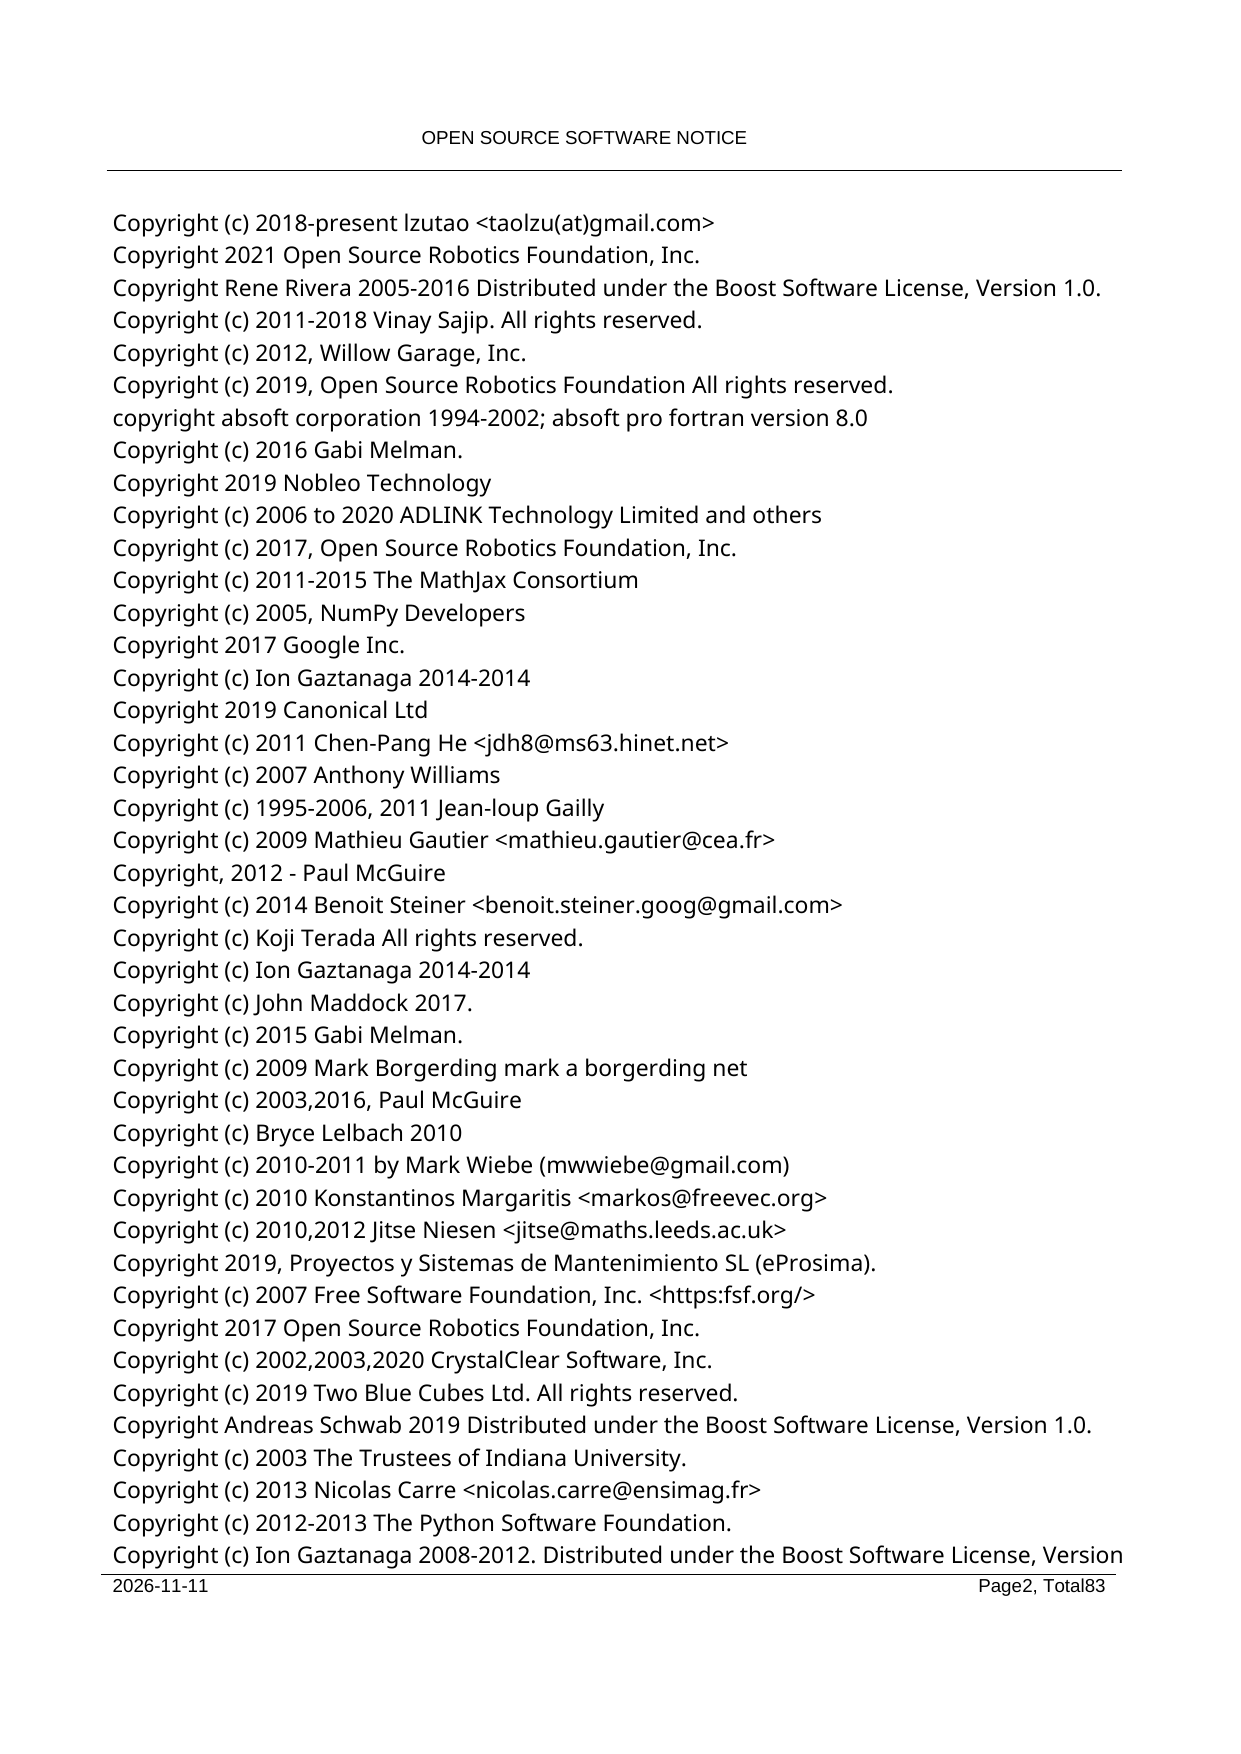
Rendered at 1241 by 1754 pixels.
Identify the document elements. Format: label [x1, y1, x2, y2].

text [112, 206, 1128, 1571]
